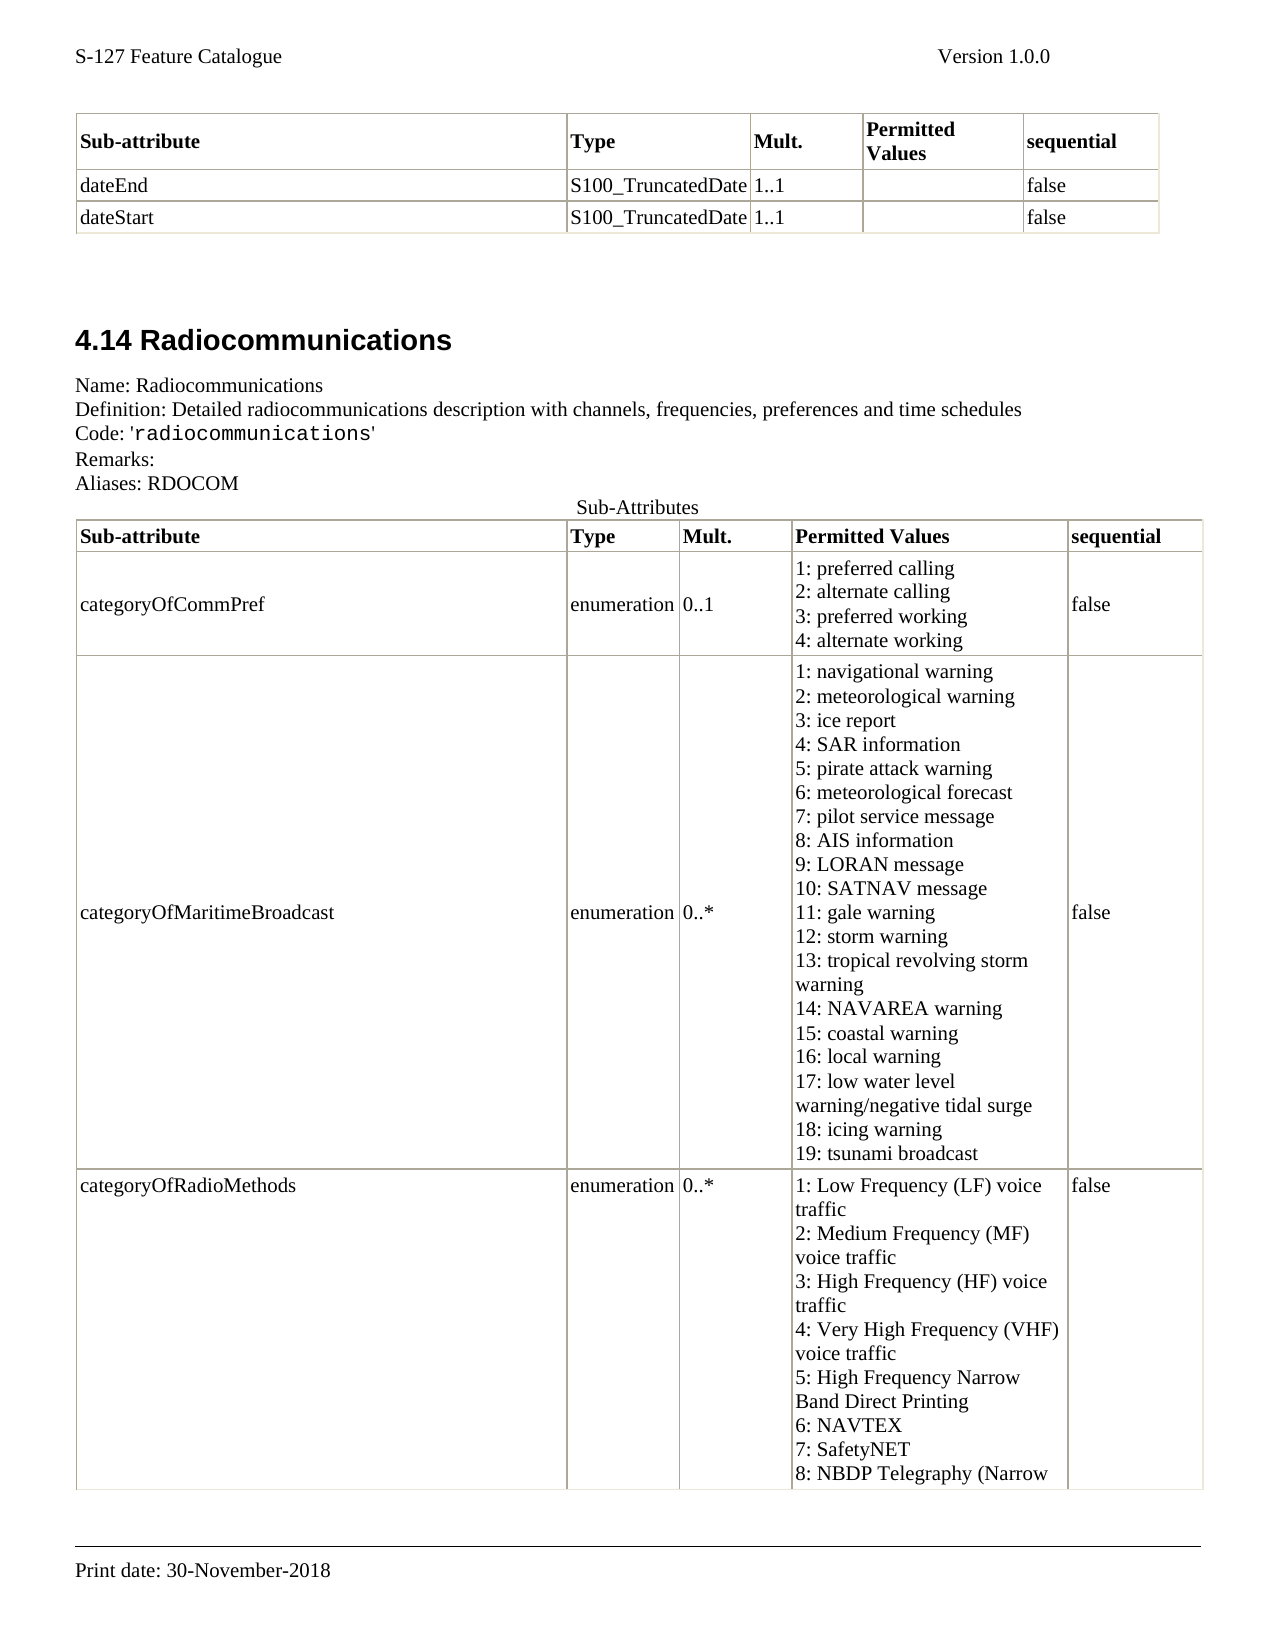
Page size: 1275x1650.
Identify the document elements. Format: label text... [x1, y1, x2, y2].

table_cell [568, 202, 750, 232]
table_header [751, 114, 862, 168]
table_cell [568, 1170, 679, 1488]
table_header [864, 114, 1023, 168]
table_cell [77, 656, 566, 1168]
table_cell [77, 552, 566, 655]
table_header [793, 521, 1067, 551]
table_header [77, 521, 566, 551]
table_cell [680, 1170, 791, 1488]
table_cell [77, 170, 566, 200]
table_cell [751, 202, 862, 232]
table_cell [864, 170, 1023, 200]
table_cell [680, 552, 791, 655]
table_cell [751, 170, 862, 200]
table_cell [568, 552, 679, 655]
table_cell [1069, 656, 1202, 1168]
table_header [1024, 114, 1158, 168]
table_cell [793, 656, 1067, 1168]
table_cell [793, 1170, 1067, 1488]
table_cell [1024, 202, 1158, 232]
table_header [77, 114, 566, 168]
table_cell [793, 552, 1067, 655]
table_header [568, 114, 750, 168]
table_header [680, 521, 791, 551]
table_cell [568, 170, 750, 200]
text Sub-Attributes [75, 495, 1200, 519]
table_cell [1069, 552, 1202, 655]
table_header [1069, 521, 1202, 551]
subtitle 4.14 Radiocommunications [75, 323, 1200, 356]
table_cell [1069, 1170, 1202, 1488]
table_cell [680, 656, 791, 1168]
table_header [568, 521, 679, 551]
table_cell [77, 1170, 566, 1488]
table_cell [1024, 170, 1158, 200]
text Name: Radiocommunications Definition: Detailed radiocommunications description with channels, frequencies, preferences and time schedules Code: 'radiocommunications' Remarks: Aliases: RDOCOM [75, 373, 1200, 495]
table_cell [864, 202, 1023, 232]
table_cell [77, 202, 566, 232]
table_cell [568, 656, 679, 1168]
